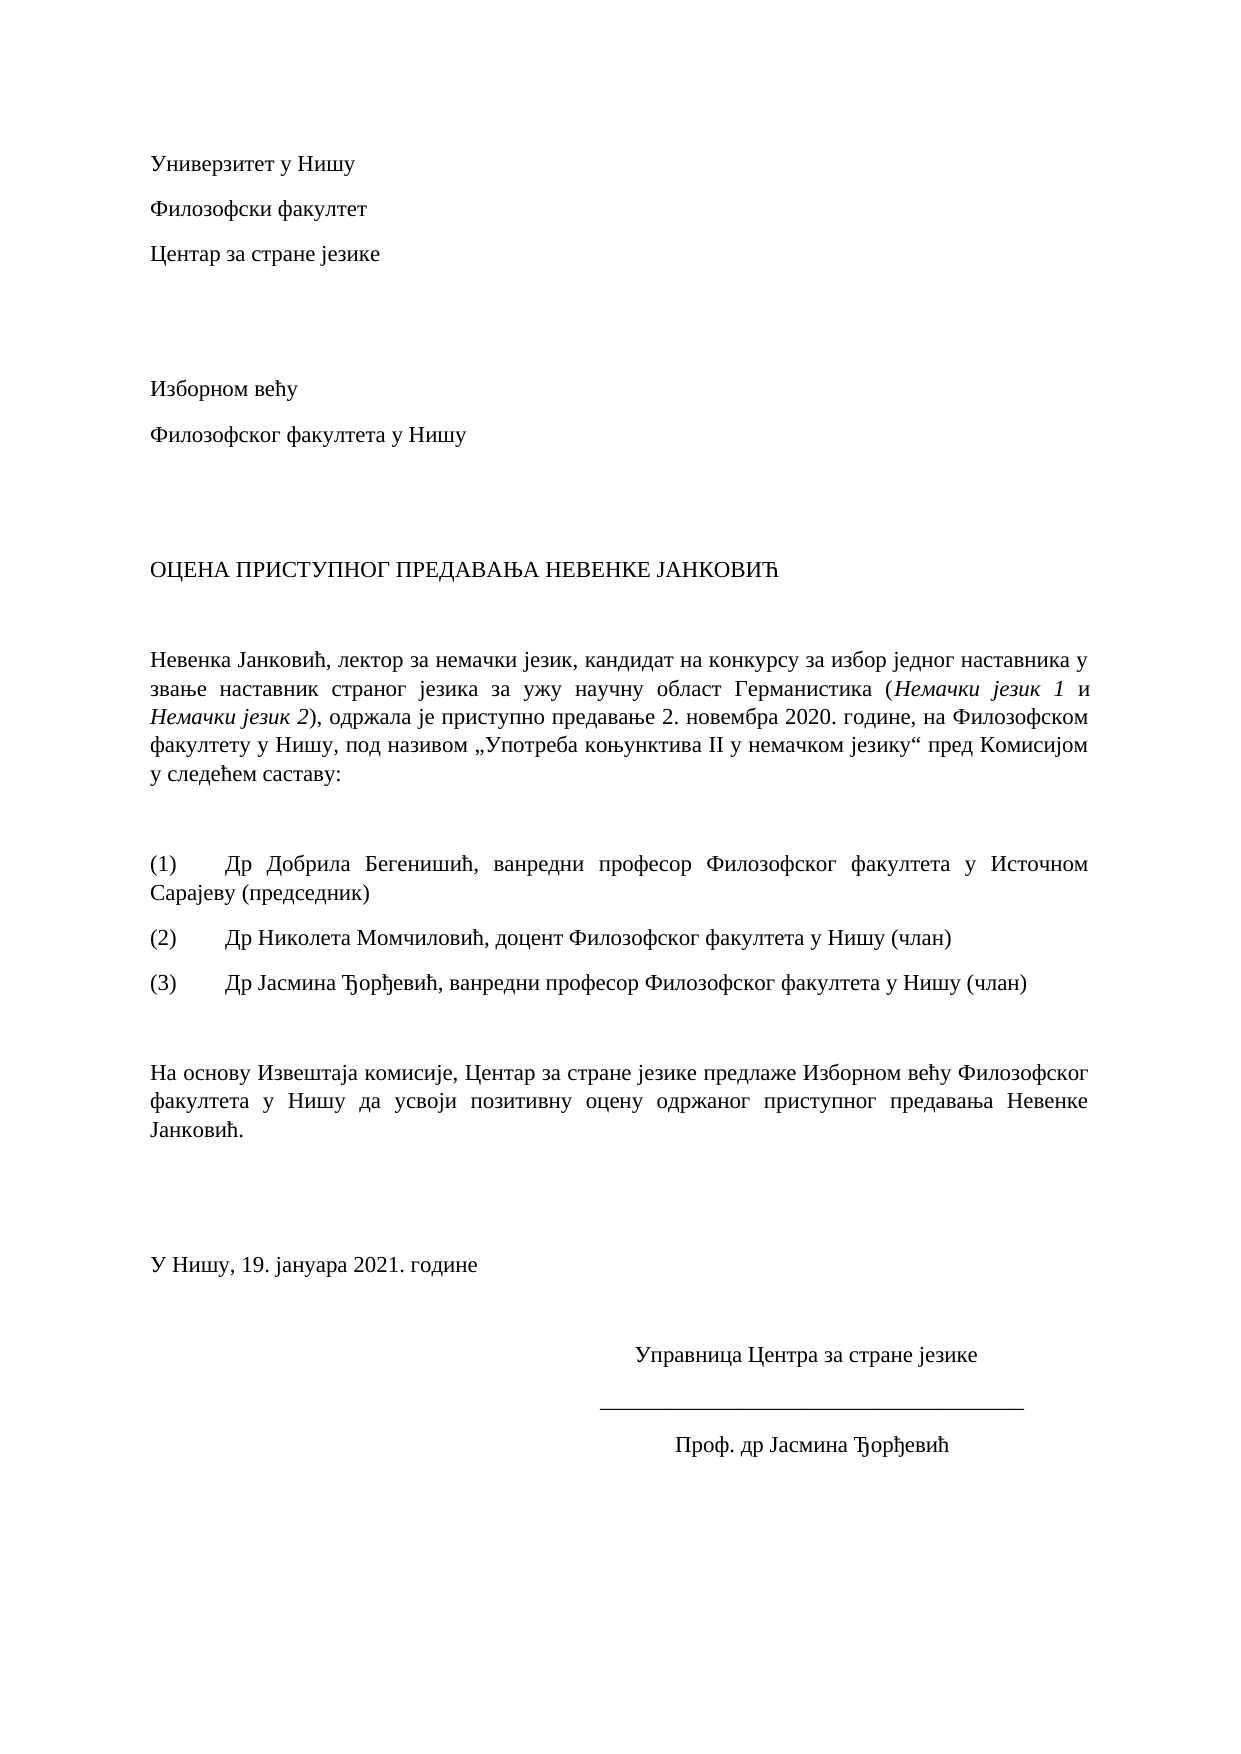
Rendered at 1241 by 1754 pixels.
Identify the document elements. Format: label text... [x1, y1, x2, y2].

text Филозофски факултет [150, 195, 1090, 221]
text Проф. др Јасмина Ђорђевић [150, 1432, 1090, 1458]
text Изборном већу [150, 376, 1090, 402]
text (3) Др Јасмина Ђорђевић, ванредни професор Филозофског факултета у Нишу (члан) [150, 969, 1090, 995]
text Управница Центра за стране језике [150, 1341, 1090, 1368]
text У Нишу, 19. јануара 2021. године [150, 1251, 1090, 1277]
text (2) Др Николета Момчиловић, доцент Филозофског факултета у Нишу (члан) [150, 924, 1090, 950]
text На основу Извештаја комисије, Центар за стране језике предлаже Изборном већу Филозофског факултета у Нишу да усвоји позитивну оцену одржаног приступног предавања Невенке Јанковић. [150, 1059, 1090, 1142]
text ОЦЕНA ПРИСТУПНОГ ПРЕДАВАЊА НЕВЕНКЕ ЈАНКОВИЋ [150, 556, 1090, 582]
text _____________________________________ [600, 1386, 1090, 1413]
text (1) Др Добрила Бегенишић, ванредни професор Филозофског факултета у Источном Сарајеву (председник) [150, 850, 1090, 905]
text Центар за стране језике [150, 240, 1090, 267]
text Невенка Јанковић, лектор за немачки језик, кандидат на конкурсу за избор једног наставника у звање наставник страног језика за ужу научну област Германистика (Немачки језик 1 и Немачки језик 2), одржала је приступно предавање 2. новембра 2020. године, на Филозофском факултету у Нишу, под називом „Употреба коњунктива II у немачком језику“ пред Комисијом у следећем саставу: [150, 646, 1090, 786]
text Филозофског факултета у Нишу [150, 421, 1090, 447]
text Универзитет у Нишу [150, 150, 1090, 176]
